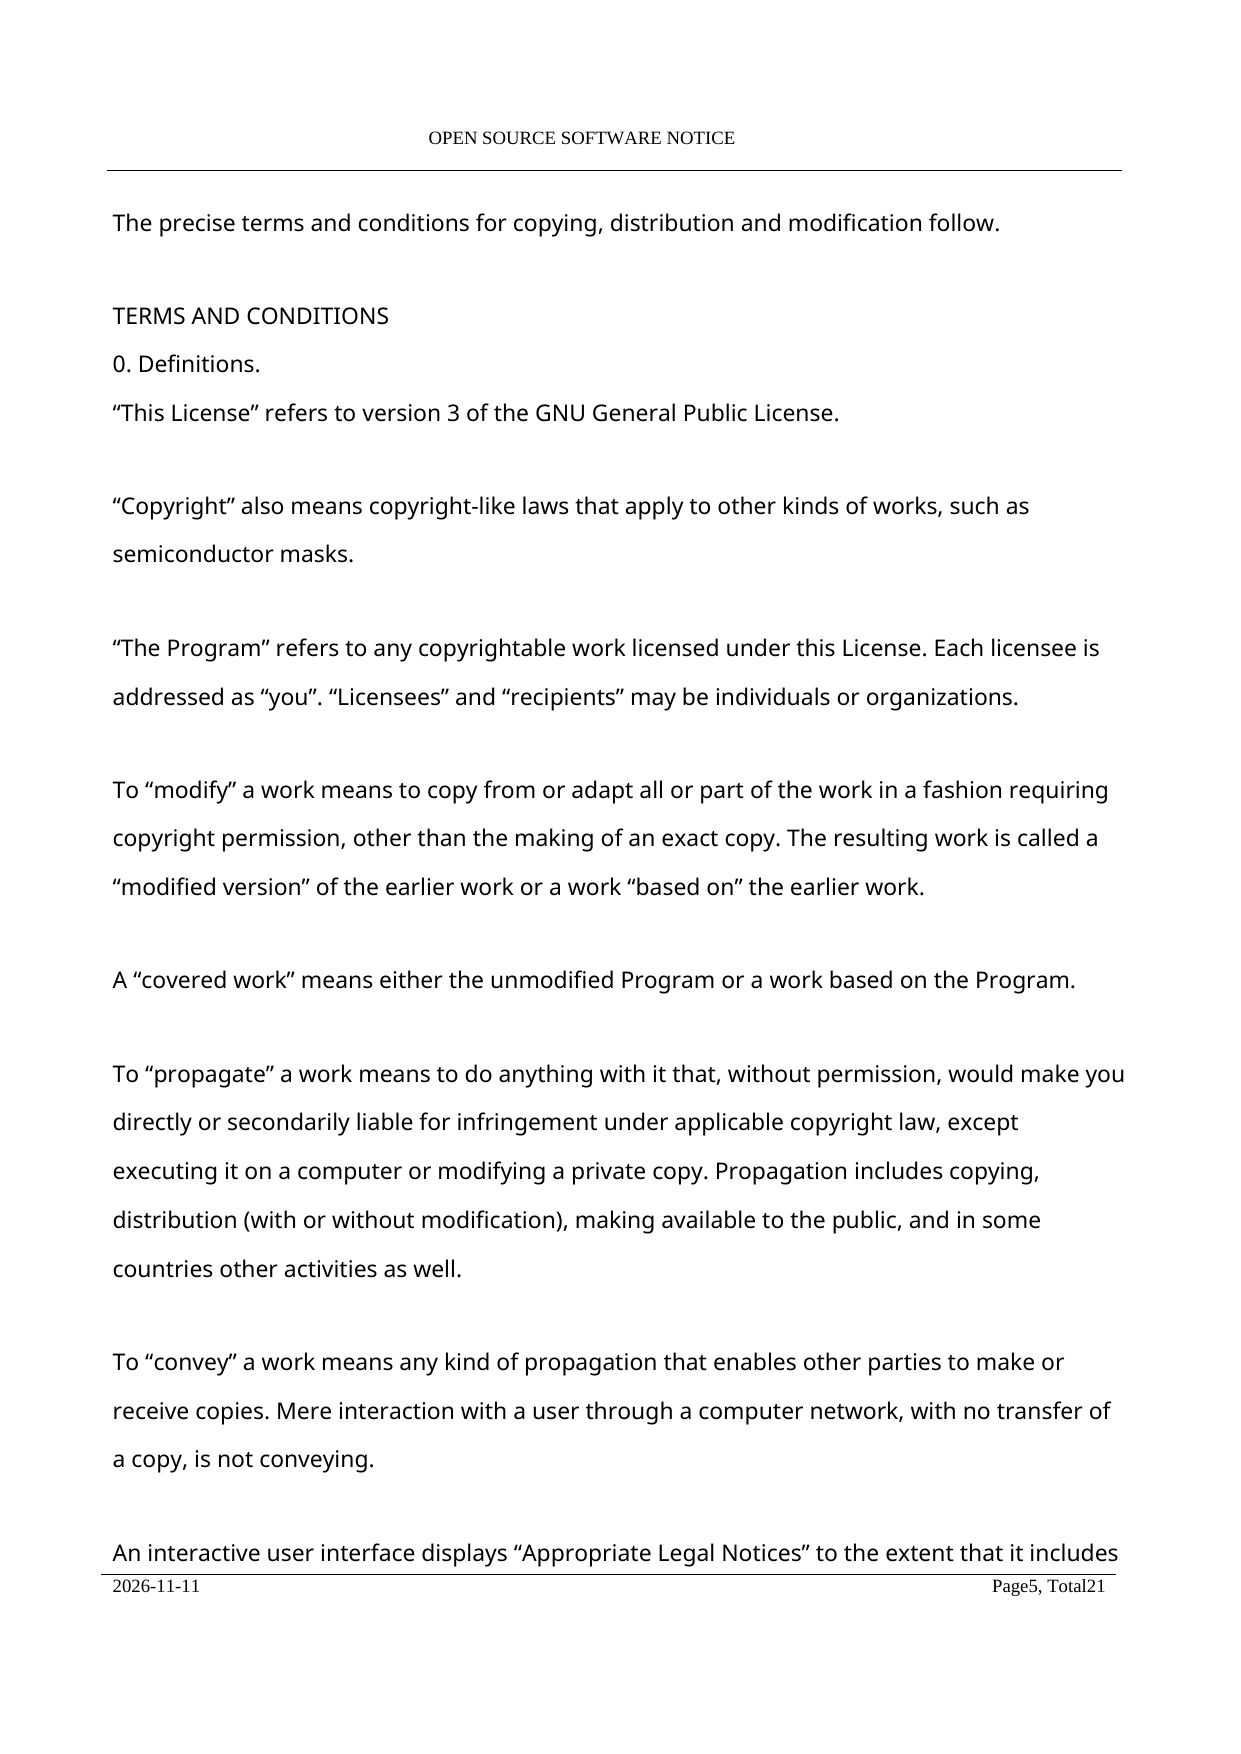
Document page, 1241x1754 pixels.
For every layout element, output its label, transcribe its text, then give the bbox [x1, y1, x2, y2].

text To “modify” a work means to copy from or adapt all or part of the work in a fashion requiring copyright permission, other than the making of an exact copy. The resulting work is called a “modified version” of the earlier work or a work “based on” the earlier work. [112, 773, 1128, 903]
text To “propagate” a work means to do anything with it that, without permission, would make you directly or secondarily liable for infringement under applicable copyright law, except executing it on a computer or modifying a private copy. Propagation includes copying, distribution (with or without modification), making available to the public, and in some countries other activities as well. [112, 1057, 1128, 1284]
text TERMS AND CONDITIONS [112, 299, 1128, 332]
text 0. Definitions. [112, 348, 1128, 380]
text “This License” refers to version 3 of the GNU General Public License. [112, 396, 1128, 428]
text The precise terms and conditions for copying, distribution and modification follow. [112, 206, 1128, 239]
text “Copyright” also means copyright-like laws that apply to other kinds of works, such as semiconductor masks. [112, 489, 1128, 570]
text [112, 1536, 1128, 1568]
text A “covered work” means either the unmodified Program or a work based on the Program. [112, 964, 1128, 996]
text “The Program” refers to any copyrightable work licensed under this License. Each licensee is addressed as “you”. “Licensees” and “recipients” may be individuals or organizations. [112, 631, 1128, 712]
text To “convey” a work means any kind of propagation that enables other parties to make or receive copies. Mere interaction with a user through a computer network, with no transfer of a copy, is not conveying. [112, 1345, 1128, 1475]
